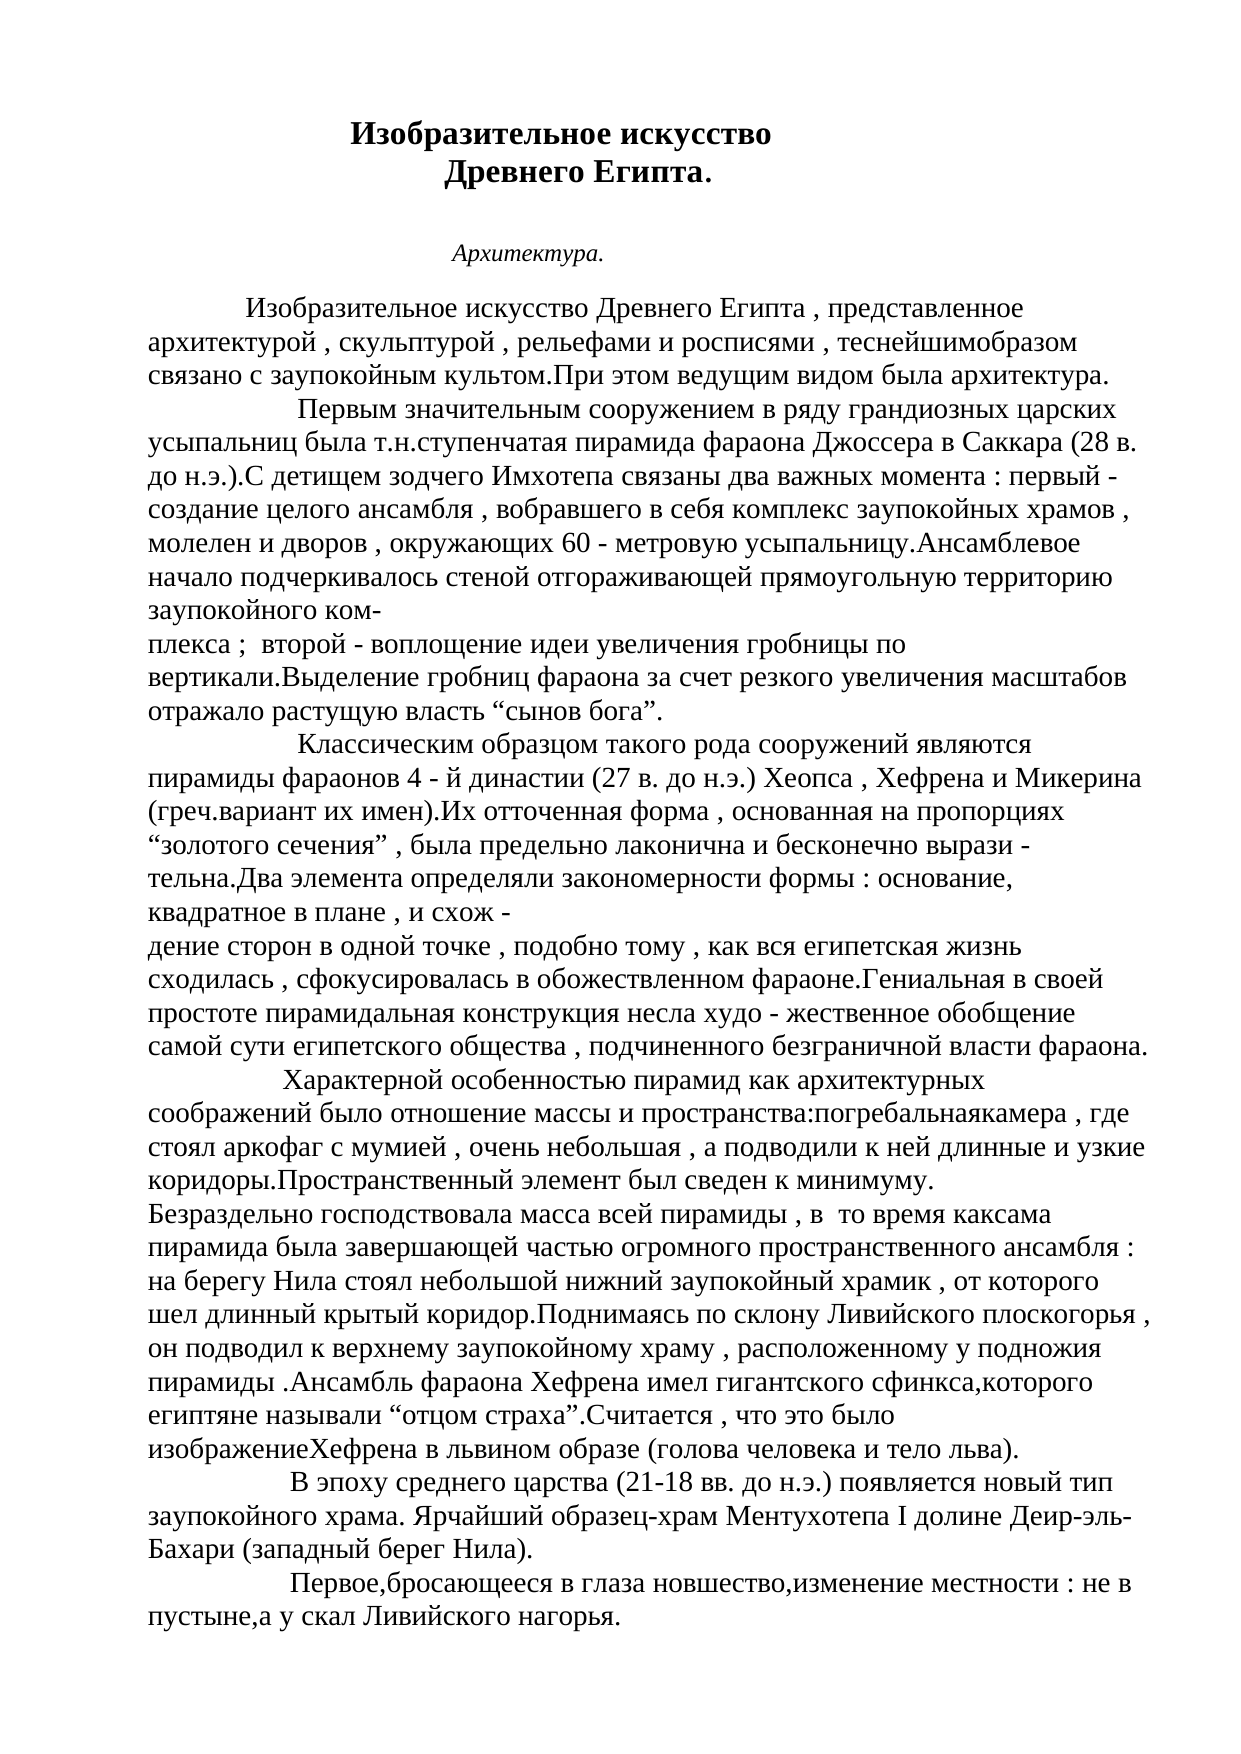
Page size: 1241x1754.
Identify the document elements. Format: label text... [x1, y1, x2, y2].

text Изобразительное искусство Древнего Египта , представленное архитектурой , скульптурой , рельефами и росписями , теснейшимобразом связано с заупокойным культом.При этом ведущим видом была архитектура. [148, 291, 1152, 391]
text плекса ; второй - воплощение идеи увеличения гробницы по вертикали.Выделение гробниц фараона за счет резкого увеличения масштабов отражало растущую власть “сынов бога”. [148, 626, 1152, 727]
text Первое,бросающееся в глаза новшество,изменение местности : не в пустыне,а у скал Ливийского нагорья. [148, 1565, 1152, 1632]
text Характерной особенностью пирамид как архитектурных соображений было отношение массы и пространства:погребальнаякамера , где стоял аркофаг с мумией , очень небольшая , а подводили к ней длинные и узкие коридоры.Пространственный элемент был сведен к минимуму. [148, 1062, 1152, 1196]
text Архитектура. [148, 237, 1152, 267]
text Изобразительное искусство [148, 113, 1152, 151]
text Первым значительным сооружением в ряду грандиозных царских усыпальниц была т.н.ступенчатая пирамида фараона Джоссера в Саккара (28 в. до н.э.).С детищем зодчего Имхотепа связаны два важных момента : первый - создание целого ансамбля , вобравшего в себя комплекс заупокойных храмов , молелен и дворов , окружающих 60 - метровую усыпальницу.Ансамблевое начало подчеркивалось стеной отгораживающей прямоугольную территорию заупокойного ком- [148, 391, 1152, 626]
text Безраздельно господствовала масса всей пирамиды , в то время каксама пирамида была завершающей частью огромного пространственного ансамбля : на берегу Нила стоял небольшой нижний заупокойный храмик , от которого шел длинный крытый коридор.Поднимаясь по склону Ливийского плоскогорья , он подводил к верхнему заупокойному храму , расположенному у подножия пирамиды .Ансамбль фараона Хефрена имел гигантского сфинкса,которого египтяне называли “отцом страха”.Считается , что это было изображениеХефрена в львином образе (голова человека и тело льва). [148, 1196, 1152, 1464]
text дение сторон в одной точке , подобно тому , как вся египетская жизнь сходилась , сфокусировалась в обожествленном фараоне.Гениальная в своей простоте пирамидальная конструкция несла худо - жественное обобщение самой сути египетского общества , подчиненного безграничной власти фараона. [148, 928, 1152, 1062]
text Классическим образцом такого рода сооружений являются пирамиды фараонов 4 - й династии (27 в. до н.э.) Хеопса , Хефрена и Микерина (греч.вариант их имен).Их отточенная форма , основанная на пропорциях “золотого сечения” , была предельно лаконична и бесконечно вырази - тельна.Два элемента определяли закономерности формы : основание, квадратное в плане , и схож - [148, 727, 1152, 928]
text В эпоху среднего царства (21-18 вв. до н.э.) появляется новый тип заупокойного храма. Ярчайший образец-храм Ментухотепа I долине Деир-эль-Бахари (западный берег Нила). [148, 1464, 1152, 1565]
text Древнего Египта. [148, 151, 1152, 189]
